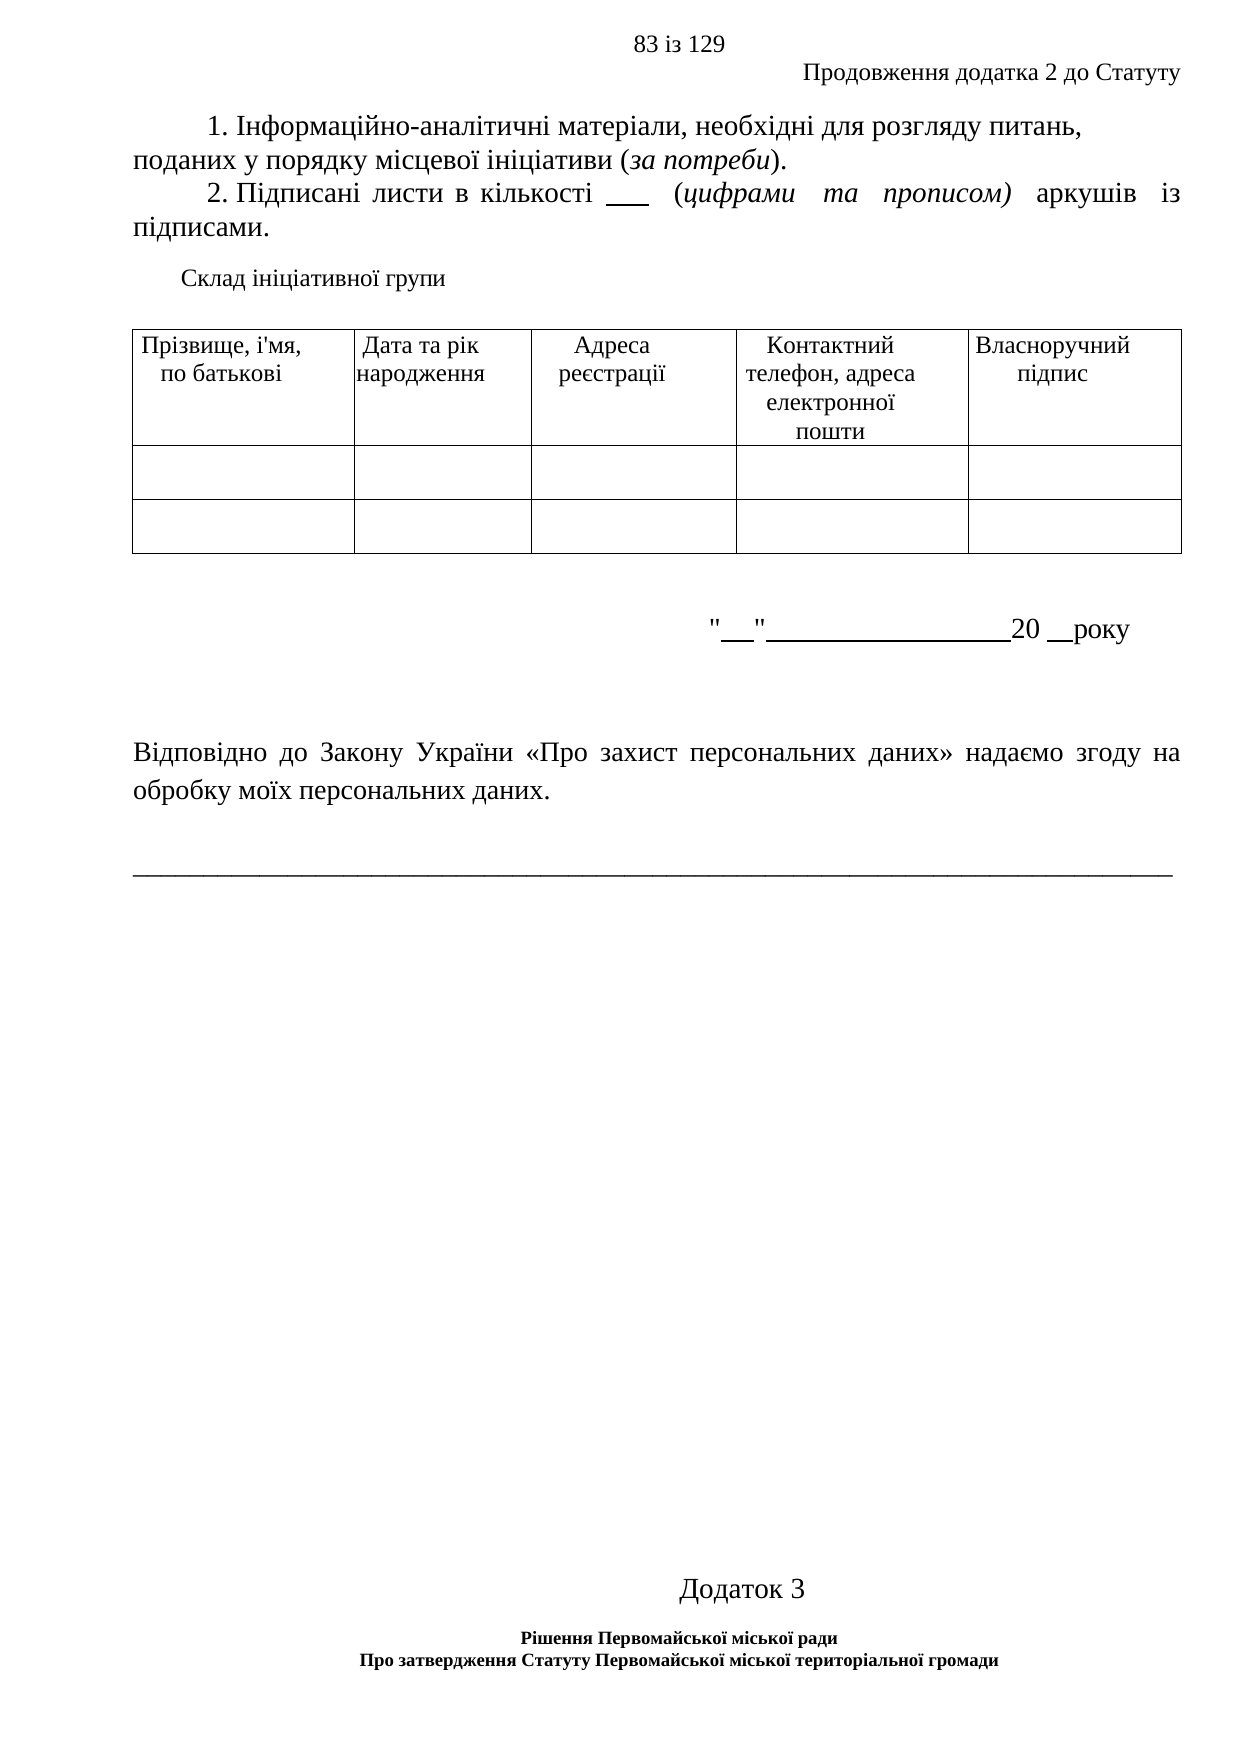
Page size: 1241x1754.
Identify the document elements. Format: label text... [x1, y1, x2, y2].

text Додаток 3 [133, 1572, 1181, 1605]
table_cell [737, 500, 968, 553]
table_cell [133, 500, 354, 553]
table_header Дата та рік народження [355, 330, 531, 445]
text Відповідно до Закону України «Про захист персональних даних» надаємо згоду на обробку моїх персональних даних. [133, 736, 1181, 805]
table_header Прізвище, і'мя, по батькові [133, 330, 354, 445]
table_cell [133, 446, 354, 499]
text 1. Інформаційно-аналітичні матеріали, необхідні для розгляду питань, поданих у порядку місцевої ініціативи (за потреби). [133, 108, 1181, 175]
text 2. Підписані листи в кількості (цифрами та прописом) аркушів із підписами. [133, 175, 1181, 242]
table_cell [355, 446, 531, 499]
table_cell [969, 500, 1181, 553]
text " " 20 року [702, 611, 1181, 645]
table_cell [355, 500, 531, 553]
table_cell [969, 446, 1181, 499]
subtitle Склад ініціативної групи [181, 263, 1181, 292]
text __________________________________________________________________________ [133, 847, 1226, 879]
table_header Власноручний підпис [969, 330, 1181, 445]
table_cell [737, 446, 968, 499]
table_header Адреса реєстрації [532, 330, 736, 445]
table_cell [532, 446, 736, 499]
table_header Контактний телефон, адреса електронної пошти [737, 330, 968, 445]
table_cell [532, 500, 736, 553]
